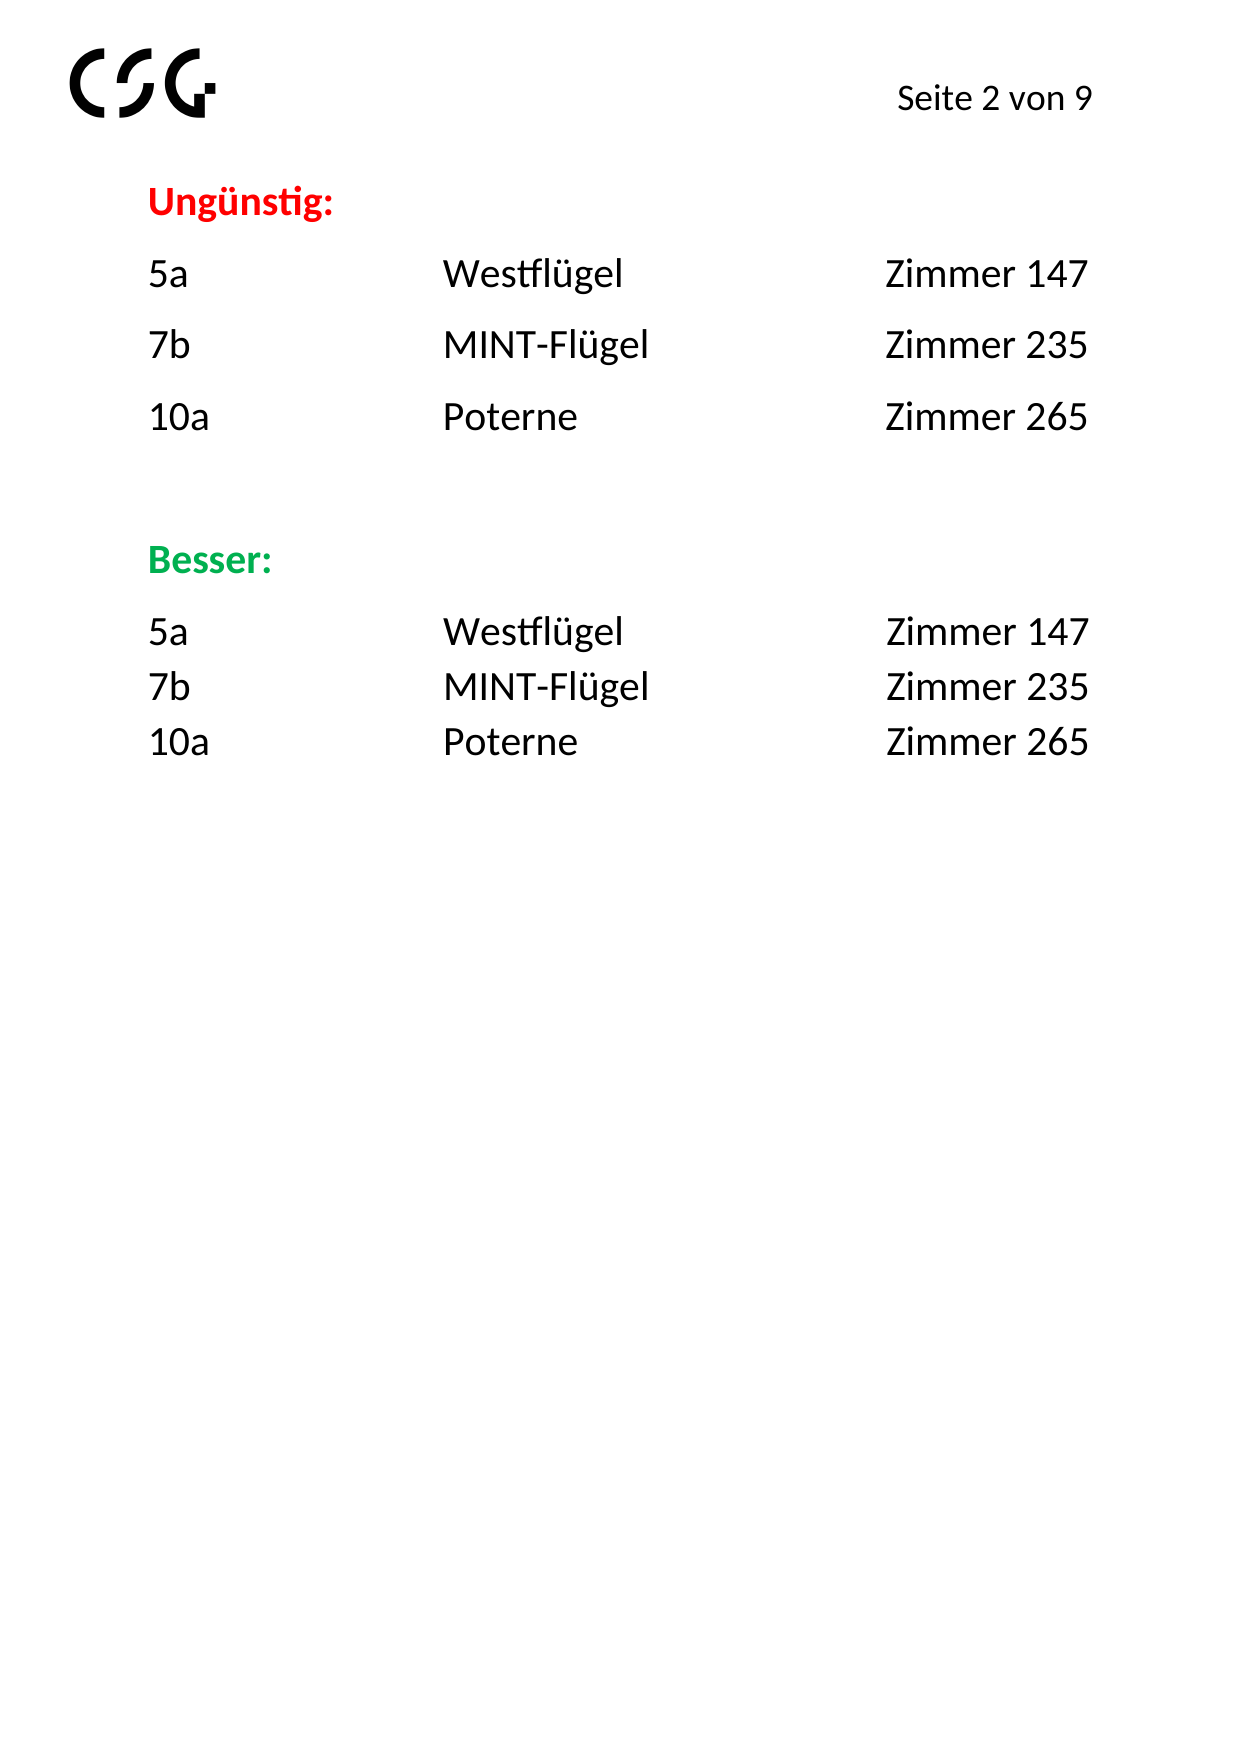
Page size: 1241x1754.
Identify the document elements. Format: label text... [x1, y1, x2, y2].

text Ungünstig: [148, 175, 1093, 226]
text 7b MINT-Flügel Zimmer 235 [148, 318, 1093, 369]
text Besser: [148, 533, 1093, 584]
text 5a Westflügel Zimmer 147 7b MINT-Flügel Zimmer 235 10a Poterne Zimmer 265 [148, 605, 1093, 765]
text 10a Poterne Zimmer 265 [148, 390, 1093, 441]
text 5a Westflügel Zimmer 147 [148, 247, 1093, 298]
picture [48, 26, 237, 140]
